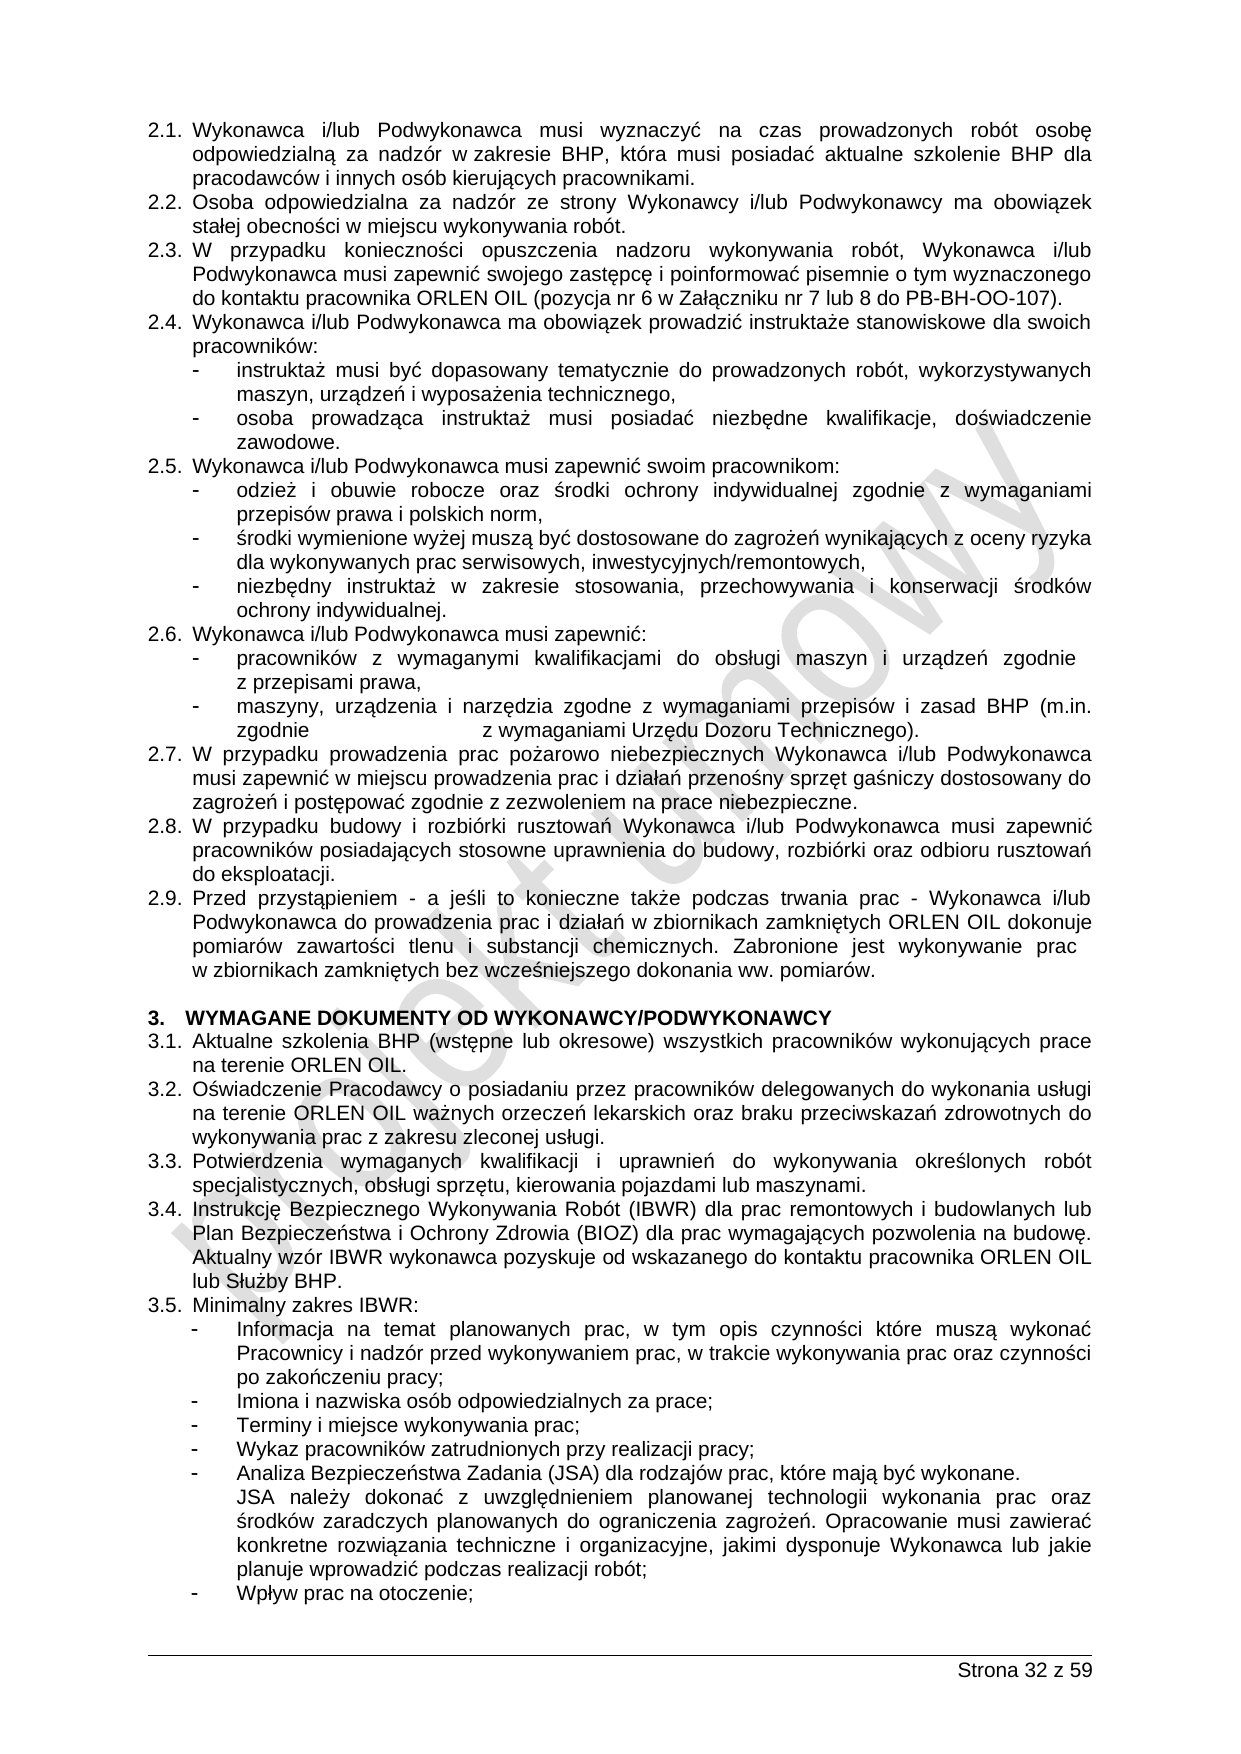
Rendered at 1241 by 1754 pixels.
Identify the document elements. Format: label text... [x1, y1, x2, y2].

list W przypadku budowy i rozbiórki rusztowań Wykonawca i/lub Podwykonawca musi zapewnić pracowników posiadających stosowne uprawnienia do budowy, rozbiórki oraz odbioru rusztowań do eksploatacji. [148, 814, 1092, 886]
list Wykaz pracowników zatrudnionych przy realizacji pracy; [191, 1437, 1092, 1461]
list pracowników z wymaganymi kwalifikacjami do obsługi maszyn i urządzeń zgodnie z przepisami prawa, [192, 646, 1092, 694]
list środki wymienione wyżej muszą być dostosowane do zagrożeń wynikających z oceny ryzyka dla wykonywanych prac serwisowych, inwestycyjnych/remontowych, [192, 526, 1092, 574]
list Wykonawca i/lub Podwykonawca musi wyznaczyć na czas prowadzonych robót osobę odpowiedzialną za nadzór w zakresie BHP, która musi posiadać aktualne szkolenie BHP dla pracodawców i innych osób kierujących pracownikami. [148, 118, 1092, 190]
list Instrukcję Bezpiecznego Wykonywania Robót (IBWR) dla prac remontowych i budowlanych lub Plan Bezpieczeństwa i Ochrony Zdrowia (BIOZ) dla prac wymagających pozwolenia na budowę. Aktualny wzór IBWR wykonawca pozyskuje od wskazanego do kontaktu pracownika ORLEN OIL lub Służby BHP. [148, 1197, 1092, 1293]
list WYMAGANE DOKUMENTY OD WYKONAWCY/PODWYKONAWCY [148, 1005, 1092, 1029]
list Przed przystąpieniem - a jeśli to konieczne także podczas trwania prac - Wykonawca i/lub Podwykonawca do prowadzenia prac i działań w zbiornikach zamkniętych ORLEN OIL dokonuje pomiarów zawartości tlenu i substancji chemicznych. Zabronione jest wykonywanie prac w zbiornikach zamkniętych bez wcześniejszego dokonania ww. pomiarów. [148, 886, 1092, 981]
list Wpływ prac na otoczenie; [191, 1581, 1092, 1605]
list Osoba odpowiedzialna za nadzór ze strony Wykonawcy i/lub Podwykonawcy ma obowiązek stałej obecności w miejscu wykonywania robót. [148, 190, 1092, 238]
list Aktualne szkolenia BHP (wstępne lub okresowe) wszystkich pracowników wykonujących prace na terenie ORLEN OIL. [148, 1029, 1092, 1077]
list Wykonawca i/lub Podwykonawca musi zapewnić: [148, 622, 1092, 646]
list W przypadku konieczności opuszczenia nadzoru wykonywania robót, Wykonawca i/lub Podwykonawca musi zapewnić swojego zastępcę i poinformować pisemnie o tym wyznaczonego do kontaktu pracownika ORLEN OIL (pozycja nr 6 w Załączniku nr 7 lub 8 do PB-BH-OO-107). [148, 238, 1092, 310]
list Analiza Bezpieczeństwa Zadania (JSA) dla rodzajów prac, które mają być wykonane. [191, 1461, 1092, 1485]
list Minimalny zakres IBWR: [148, 1293, 1092, 1317]
list maszyny, urządzenia i narzędzia zgodne z wymaganiami przepisów i zasad BHP (m.in. zgodnie z wymaganiami Urzędu Dozoru Technicznego). [192, 694, 1092, 742]
list Oświadczenie Pracodawcy o posiadaniu przez pracowników delegowanych do wykonania usługi na terenie ORLEN OIL ważnych orzeczeń lekarskich oraz braku przeciwskazań zdrowotnych do wykonywania prac z zakresu zleconej usługi. [148, 1077, 1092, 1149]
list Wykonawca i/lub Podwykonawca musi zapewnić swoim pracownikom: [148, 454, 1092, 478]
text JSA należy dokonać z uwzględnieniem planowanej technologii wykonania prac oraz środków zaradczych planowanych do ograniczenia zagrożeń. Opracowanie musi zawierać konkretne rozwiązania techniczne i organizacyjne, jakimi dysponuje Wykonawca lub jakie planuje wprowadzić podczas realizacji robót; [236, 1485, 1092, 1581]
list odzież i obuwie robocze oraz środki ochrony indywidualnej zgodnie z wymaganiami przepisów prawa i polskich norm, [192, 478, 1092, 526]
list niezbędny instruktaż w zakresie stosowania, przechowywania i konserwacji środków ochrony indywidualnej. [192, 574, 1092, 622]
list Imiona i nazwiska osób odpowiedzialnych za prace; [191, 1389, 1092, 1413]
list instruktaż musi być dopasowany tematycznie do prowadzonych robót, wykorzystywanych maszyn, urządzeń i wyposażenia technicznego, [192, 358, 1092, 406]
list Terminy i miejsce wykonywania prac; [191, 1413, 1092, 1437]
list Informacja na temat planowanych prac, w tym opis czynności które muszą wykonać Pracownicy i nadzór przed wykonywaniem prac, w trakcie wykonywania prac oraz czynności po zakończeniu pracy; [191, 1317, 1092, 1389]
list Wykonawca i/lub Podwykonawca ma obowiązek prowadzić instruktaże stanowiskowe dla swoich pracowników: [148, 310, 1092, 358]
list osoba prowadząca instruktaż musi posiadać niezbędne kwalifikacje, doświadczenie zawodowe. [192, 406, 1092, 454]
list W przypadku prowadzenia prac pożarowo niebezpiecznych Wykonawca i/lub Podwykonawca musi zapewnić w miejscu prowadzenia prac i działań przenośny sprzęt gaśniczy dostosowany do zagrożeń i postępować zgodnie z zezwoleniem na prace niebezpieczne. [148, 742, 1092, 814]
list Potwierdzenia wymaganych kwalifikacji i uprawnień do wykonywania określonych robót specjalistycznych, obsługi sprzętu, kierowania pojazdami lub maszynami. [148, 1149, 1092, 1197]
